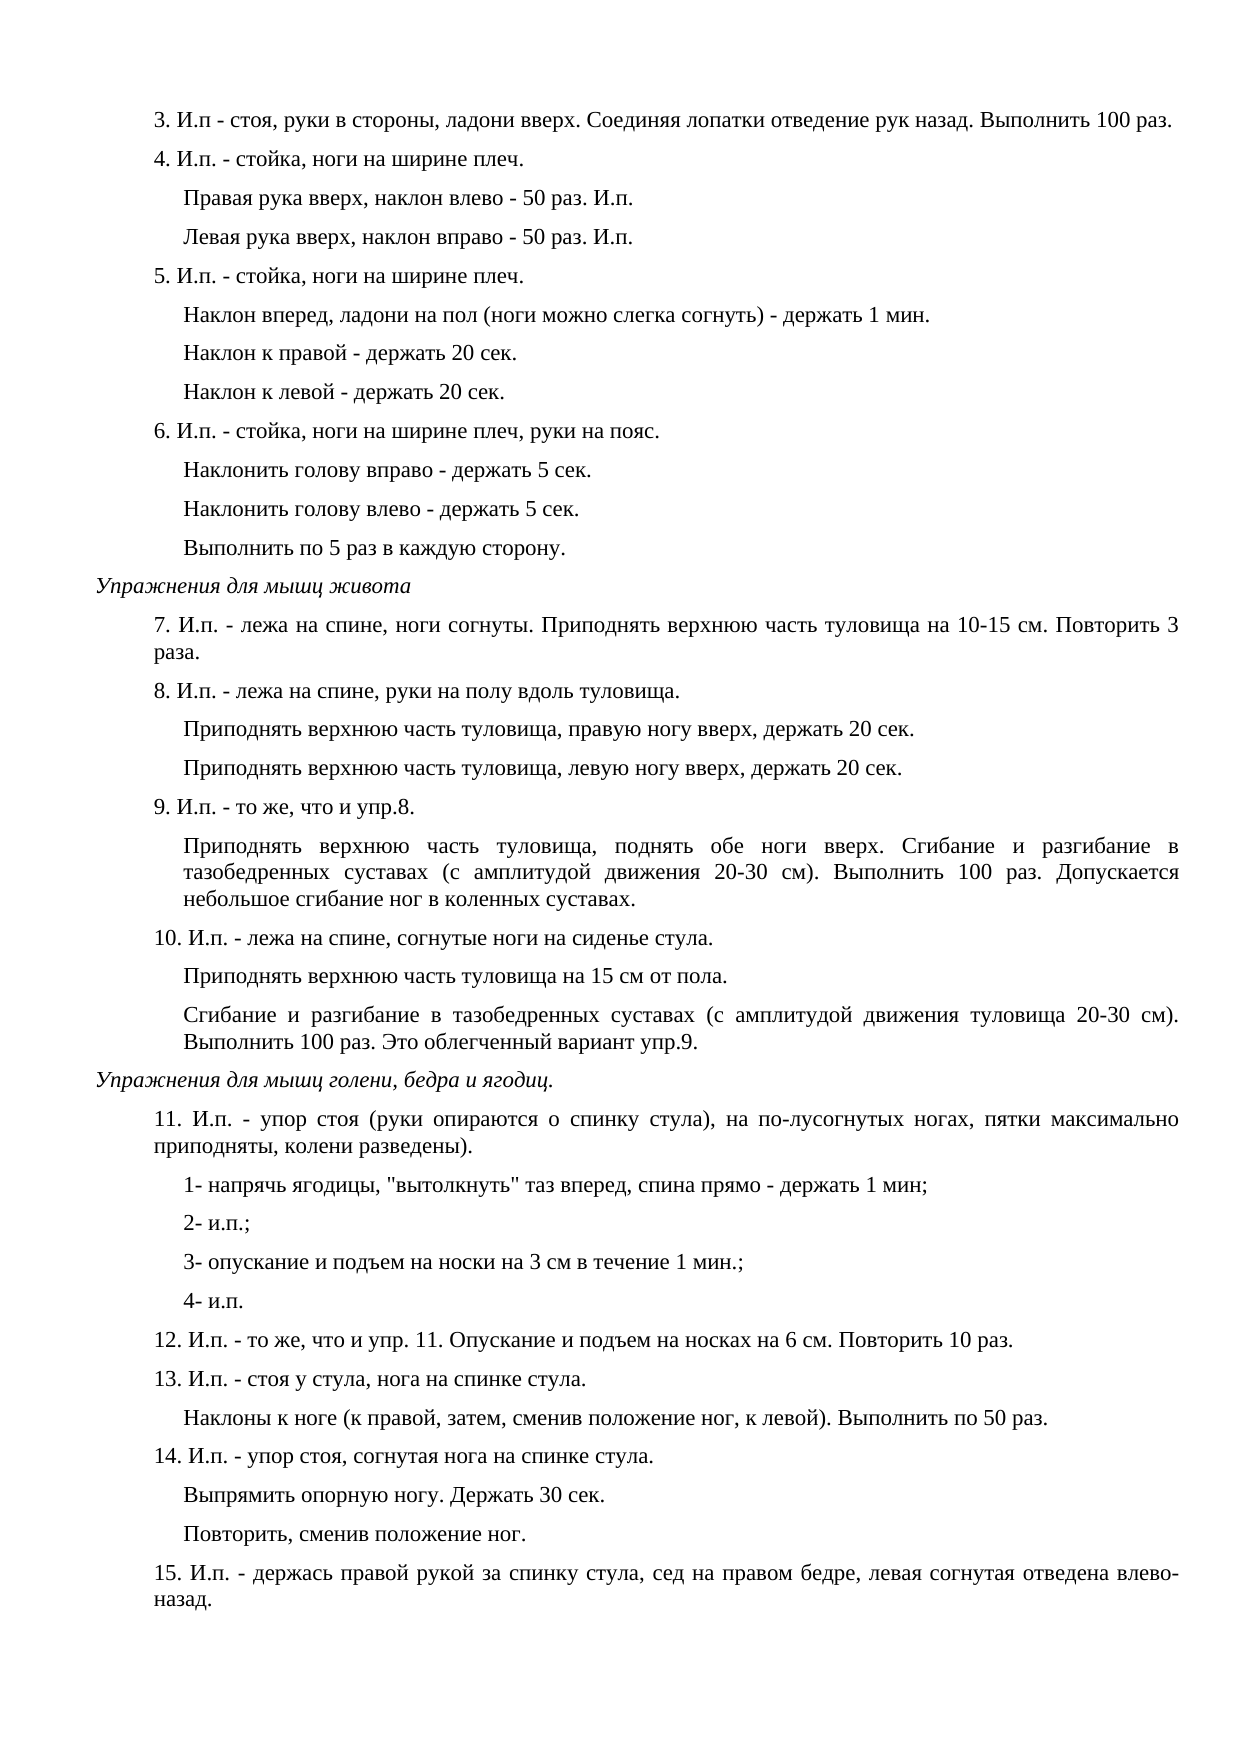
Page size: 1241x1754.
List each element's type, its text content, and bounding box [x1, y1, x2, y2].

text Наклонить голову влево - держать 5 сек. [94, 495, 1181, 521]
text 4. И.п. - стойка, ноги на ширине плеч. [153, 145, 1181, 172]
text 2- и.п.; [183, 1209, 1181, 1236]
text Упражнения для мышц живота [94, 573, 1181, 599]
text Повторить, сменив положение ног. [183, 1520, 1181, 1547]
text 4- и.п. [183, 1287, 1181, 1313]
text 7. И.п. - лежа на спине, ноги согнуты. Приподнять верхнюю часть туловища на 10-15 см. Повторить 3 раза. [153, 611, 1181, 664]
text 5. И.п. - стойка, ноги на ширине плеч. [153, 262, 1181, 288]
text Выполнить по 5 раз в каждую сторону. [94, 534, 1181, 560]
text Наклон к правой - держать 20 сек. [183, 339, 1181, 366]
text Наклоны к ноге (к правой, затем, сменив положение ног, к левой). Выполнить по 50 раз. [183, 1404, 1181, 1430]
text Правая рука вверх, наклон влево - 50 раз. И.п. [94, 184, 1181, 210]
text Сгибание и разгибание в тазобедренных суставах (с амплитудой движения туловища 20-30 см). Выполнить 100 раз. Это облегченный вариант упр.9. [183, 1001, 1181, 1054]
text Приподнять верхнюю часть туловища, поднять обе ноги вверх. Сгибание и разгибание в тазобедренных суставах (с амплитудой движения 20-30 см). Выполнить 100 раз. Допускается небольшое сгибание ног в коленных суставах. [183, 832, 1181, 911]
text 13. И.п. - стоя у стула, нога на спинке стула. [153, 1365, 1181, 1391]
text Наклон к левой - держать 20 сек. [183, 378, 1181, 405]
text 3- опускание и подъем на носки на 3 см в течение 1 мин.; [183, 1248, 1181, 1275]
text Наклон вперед, ладони на пол (ноги можно слегка согнуть) - держать 1 мин. [183, 301, 1181, 327]
text Упражнения для мышц голени, бедра и ягодиц. [94, 1067, 1181, 1093]
text 12. И.п. - то же, что и упр. 11. Опускание и подъем на носках на 6 см. Повторить 10 раз. [153, 1326, 1181, 1352]
text 8. И.п. - лежа на спине, руки на полу вдоль туловища. [153, 677, 1181, 703]
text Выпрямить опорную ногу. Держать 30 сек. [183, 1481, 1181, 1508]
text 10. И.п. - лежа на спине, согнутые ноги на сиденье стула. [153, 924, 1181, 950]
text Приподнять верхнюю часть туловища на 15 см от пола. [183, 962, 1181, 989]
text Приподнять верхнюю часть туловища, правую ногу вверх, держать 20 сек. [183, 716, 1181, 742]
text 6. И.п. - стойка, ноги на ширине плеч, руки на пояс. [153, 417, 1181, 443]
text 14. И.п. - упор стоя, согнутая нога на спинке стула. [153, 1443, 1181, 1469]
text 9. И.п. - то же, что и упр.8. [153, 793, 1181, 819]
text 1- напрячь ягодицы, "вытолкнуть" таз вперед, спина прямо - держать 1 мин; [183, 1171, 1181, 1197]
text Левая рука вверх, наклон вправо - 50 раз. И.п. [94, 223, 1181, 249]
text Приподнять верхнюю часть туловища, левую ногу вверх, держать 20 сек. [183, 754, 1181, 781]
text 3. И.п - стоя, руки в стороны, ладони вверх. Соединяя лопатки отведение рук назад. Выполнить 100 раз. [153, 106, 1181, 133]
text 11. И.п. - упор стоя (руки опираются о спинку стула), на по-лусогнутых ногах, пятки максимально приподняты, колени разведены). [153, 1105, 1181, 1158]
text 15. И.п. - держась правой рукой за спинку стула, сед на правом бедре, левая согнутая отведена влево-назад. [153, 1559, 1181, 1612]
text Наклонить голову вправо - держать 5 сек. [94, 456, 1181, 482]
